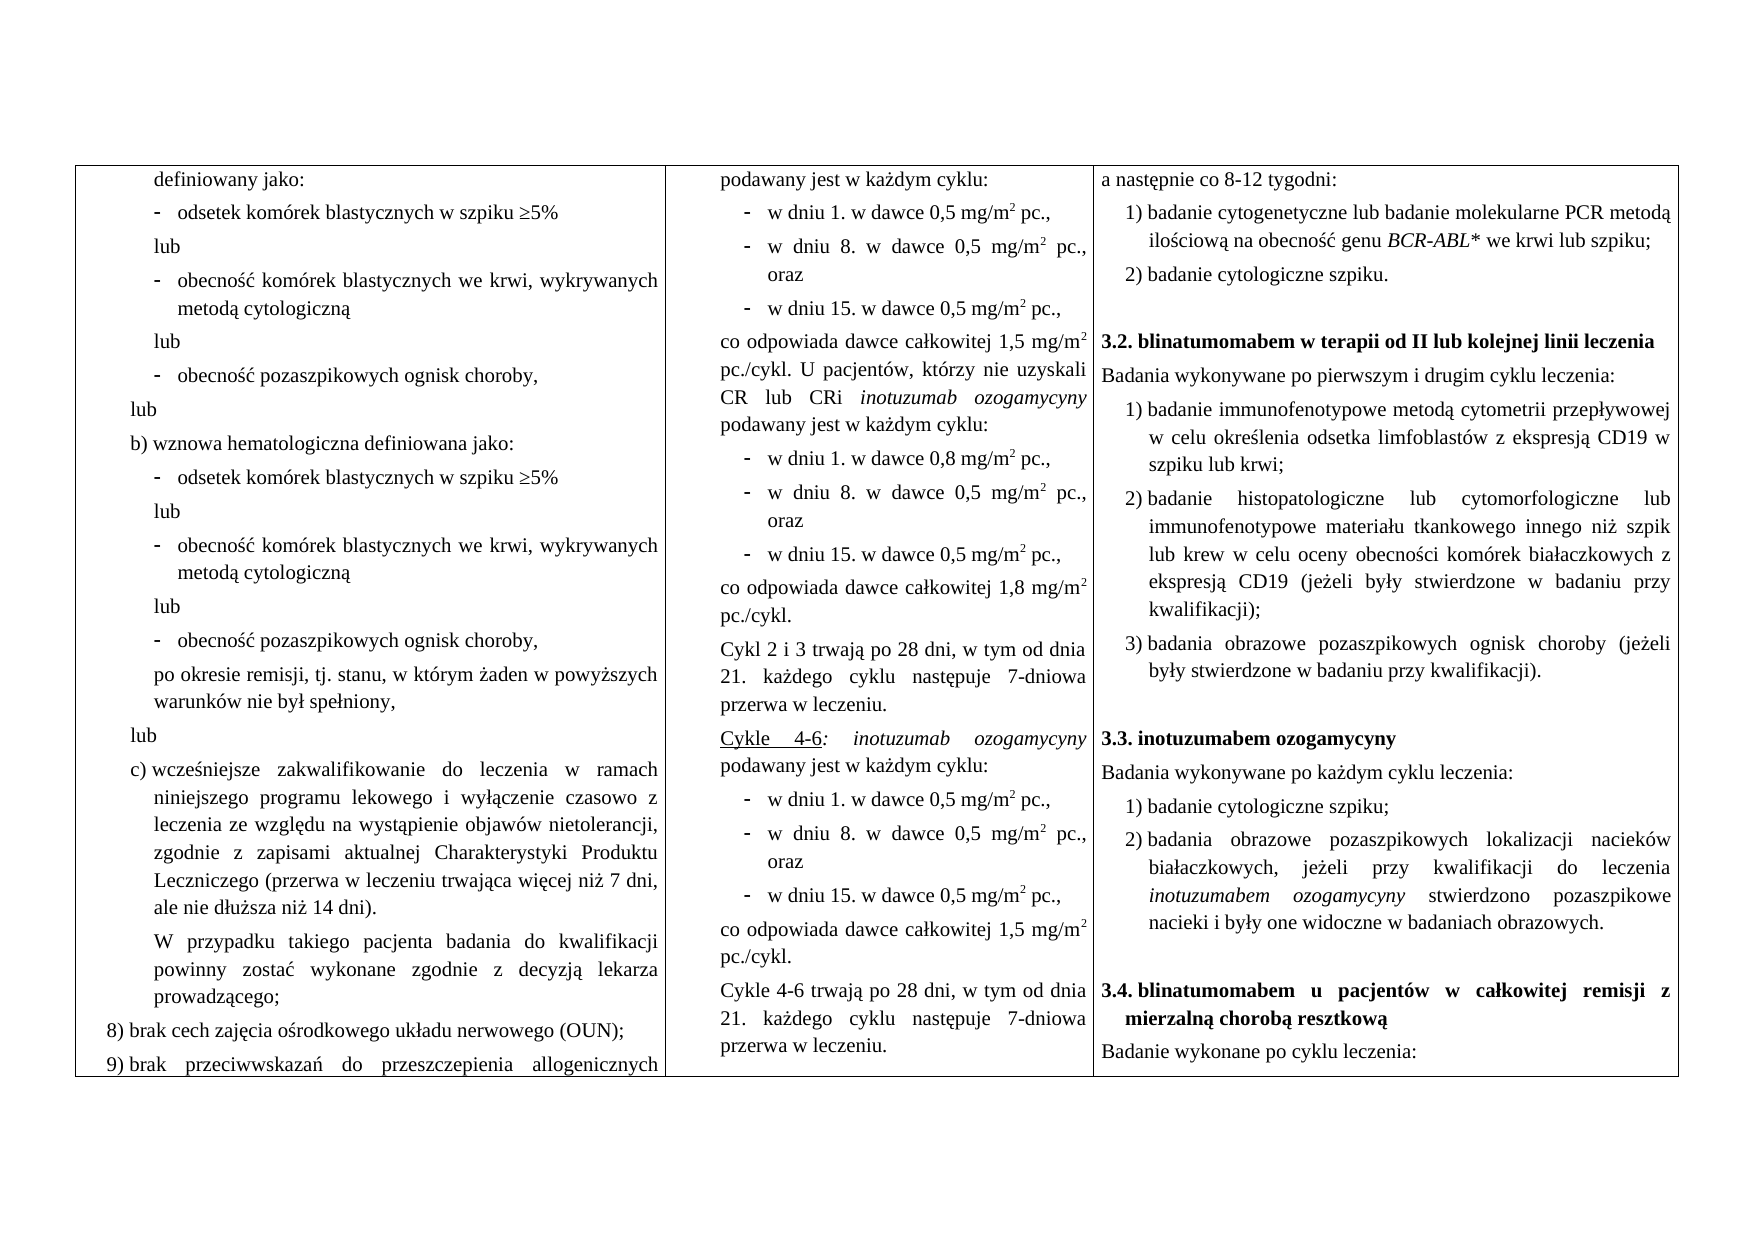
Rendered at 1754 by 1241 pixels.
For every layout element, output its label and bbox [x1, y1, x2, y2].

table_cell [666, 166, 1093, 1076]
table_cell [76, 166, 665, 1076]
table_cell [1094, 166, 1678, 1076]
